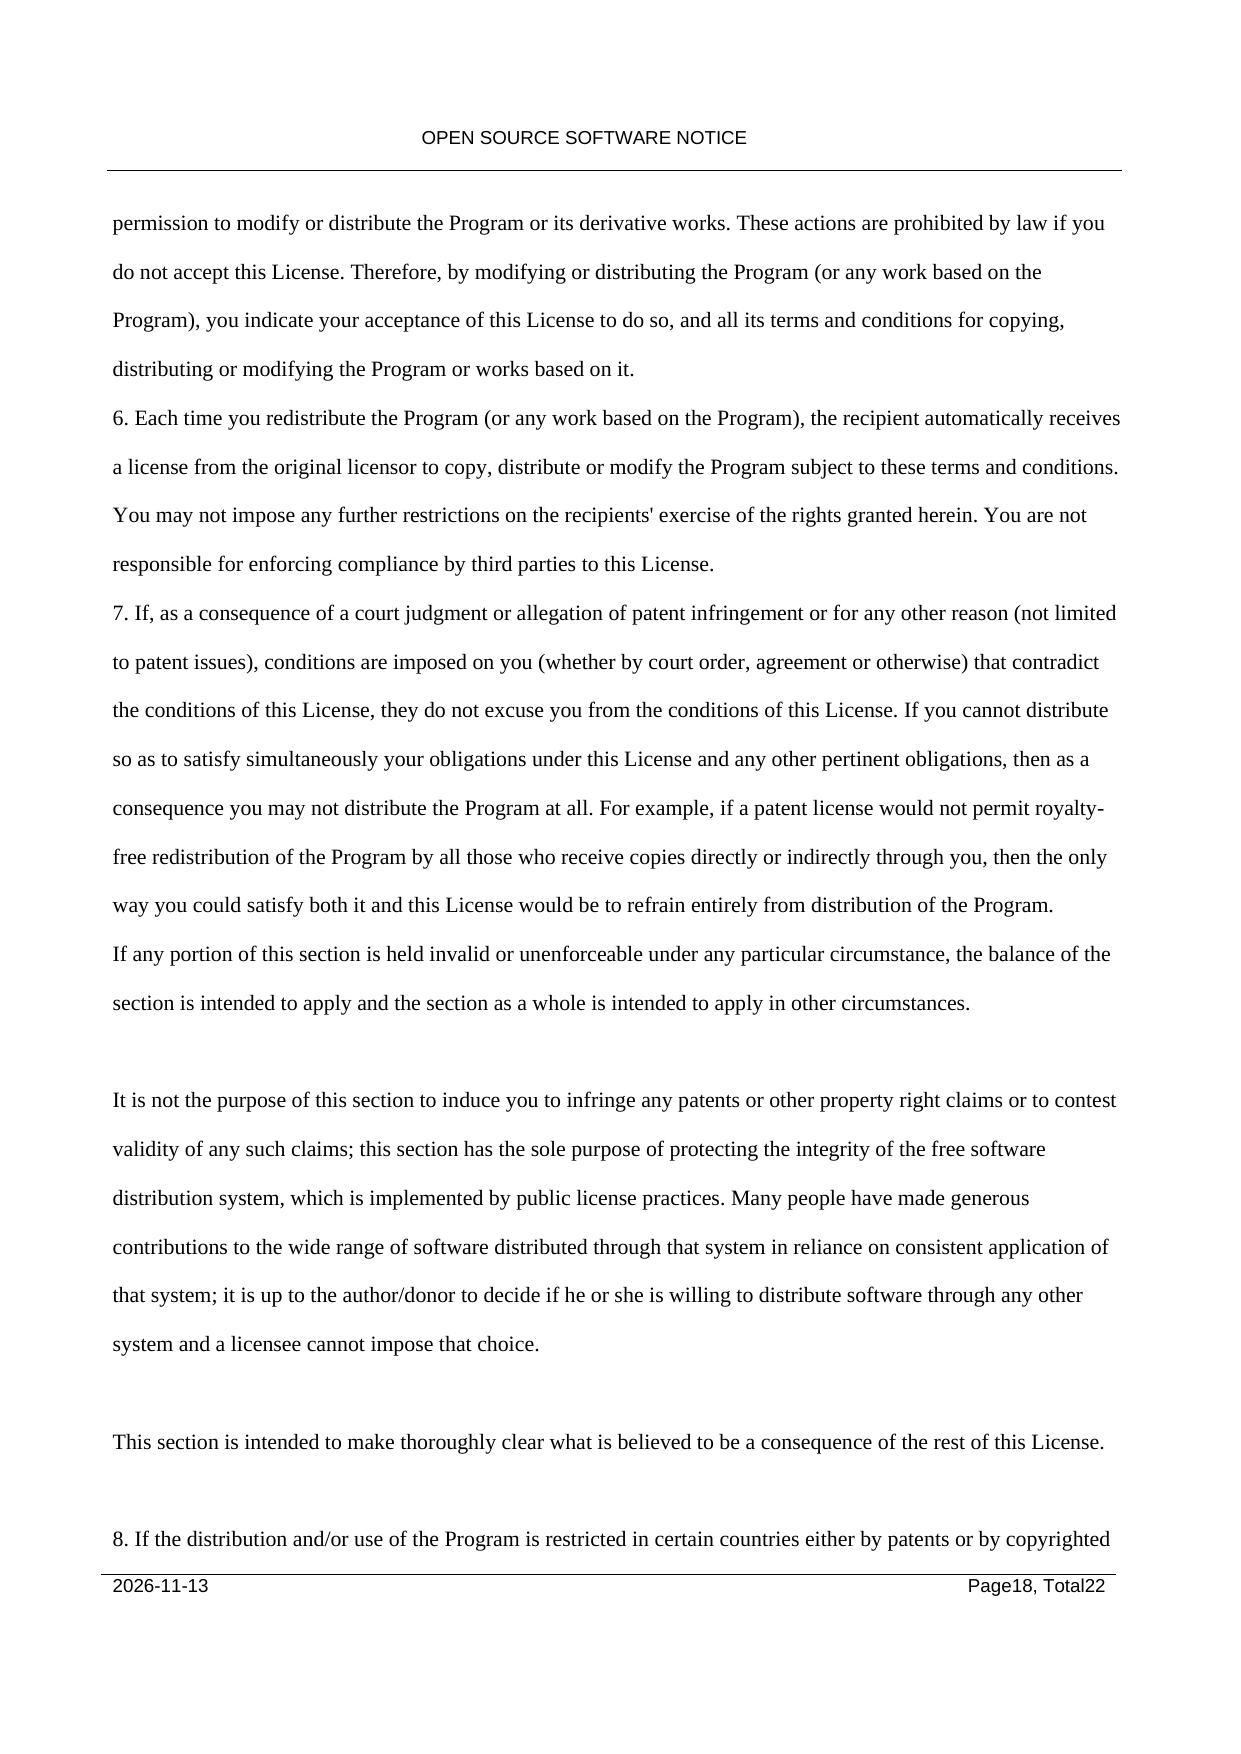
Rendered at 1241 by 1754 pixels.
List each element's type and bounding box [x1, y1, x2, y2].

text [112, 206, 1128, 1555]
